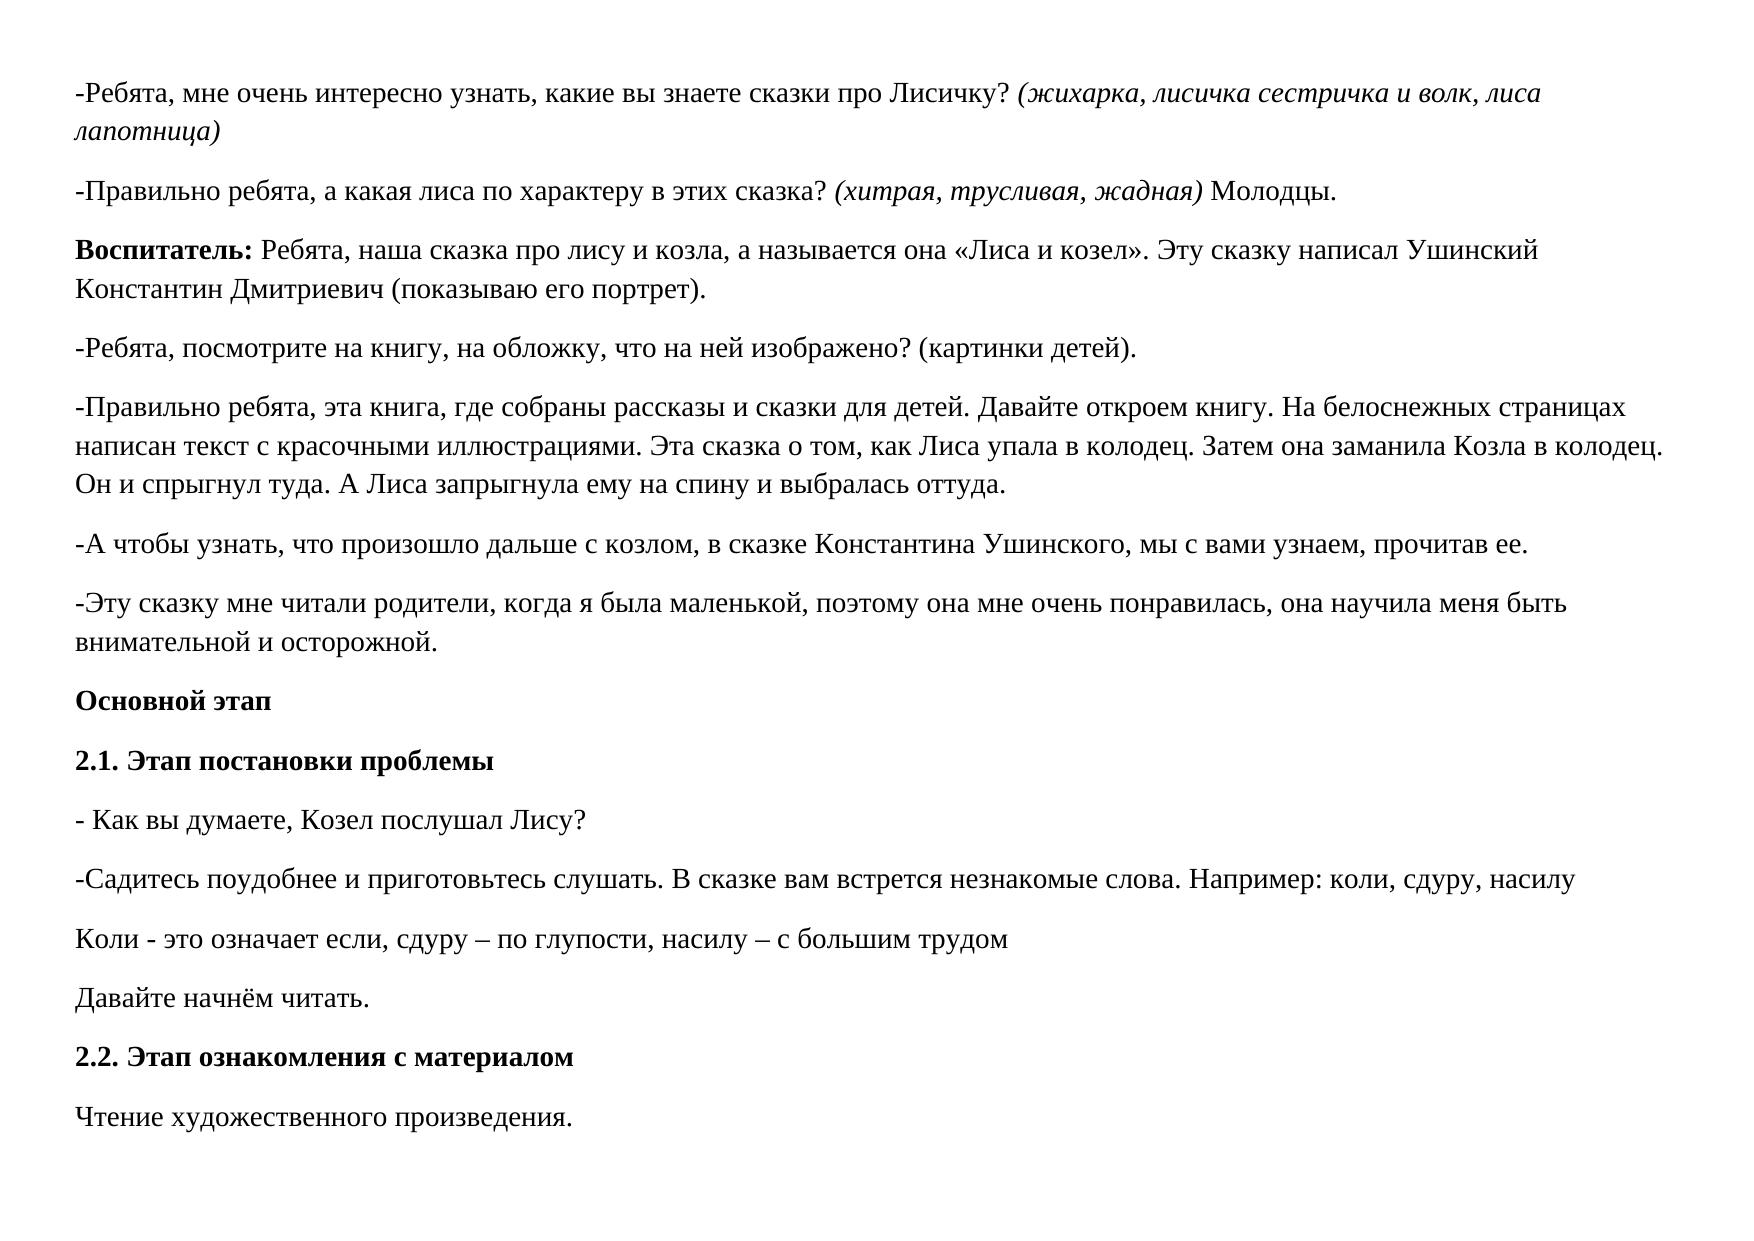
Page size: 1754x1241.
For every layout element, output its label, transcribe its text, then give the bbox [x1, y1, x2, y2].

text 2.1. Этап постановки проблемы [75, 743, 1679, 776]
text -Ребята, мне очень интересно узнать, какие вы знаете сказки про Лисичку? (жихарка, лисичка сестричка и волк, лиса лапотница) [75, 75, 1679, 147]
text - Как вы думаете, Козел послушал Лису? [75, 802, 1679, 836]
text Основной этап [75, 683, 1679, 717]
text -Садитесь поудобнее и приготовьтесь слушать. В сказке вам встрется незнакомые слова. Например: коли, сдуру, насилу [75, 861, 1679, 895]
text 2.2. Этап ознакомления с материалом [75, 1039, 1679, 1073]
text Воспитатель: Ребята, наша сказка про лису и козла, а называется она «Лиса и козел». Эту сказку написал Ушинский Константин Дмитриевич (показываю его портрет). [75, 232, 1679, 304]
text -Правильно ребята, а какая лиса по характеру в этих сказка? (хитрая, трусливая, жадная) Молодцы. [75, 173, 1679, 206]
text Давайте начнём читать. [75, 980, 1679, 1014]
text -Эту сказку мне читали родители, когда я была маленькой, поэтому она мне очень понравилась, она научила меня быть внимательной и осторожной. [75, 585, 1679, 657]
text Коли - это означает если, сдуру – по глупости, насилу – с большим трудом [75, 921, 1679, 954]
text Чтение художественного произведения. [75, 1099, 1679, 1132]
text -Ребята, посмотрите на книгу, на обложку, что на ней изображено? (картинки детей). [75, 330, 1679, 364]
text -Правильно ребята, эта книга, где собраны рассказы и сказки для детей. Давайте откроем книгу. На белоснежных страницах написан текст с красочными иллюстрациями. Эта сказка о том, как Лиса упала в колодец. Затем она заманила Козла в колодец. Он и спрыгнул туда. А Лиса запрыгнула ему на спину и выбралась оттуда. [75, 389, 1679, 500]
text -А чтобы узнать, что произошло дальше с козлом, в сказке Константина Ушинского, мы с вами узнаем, прочитав ее. [75, 526, 1679, 559]
